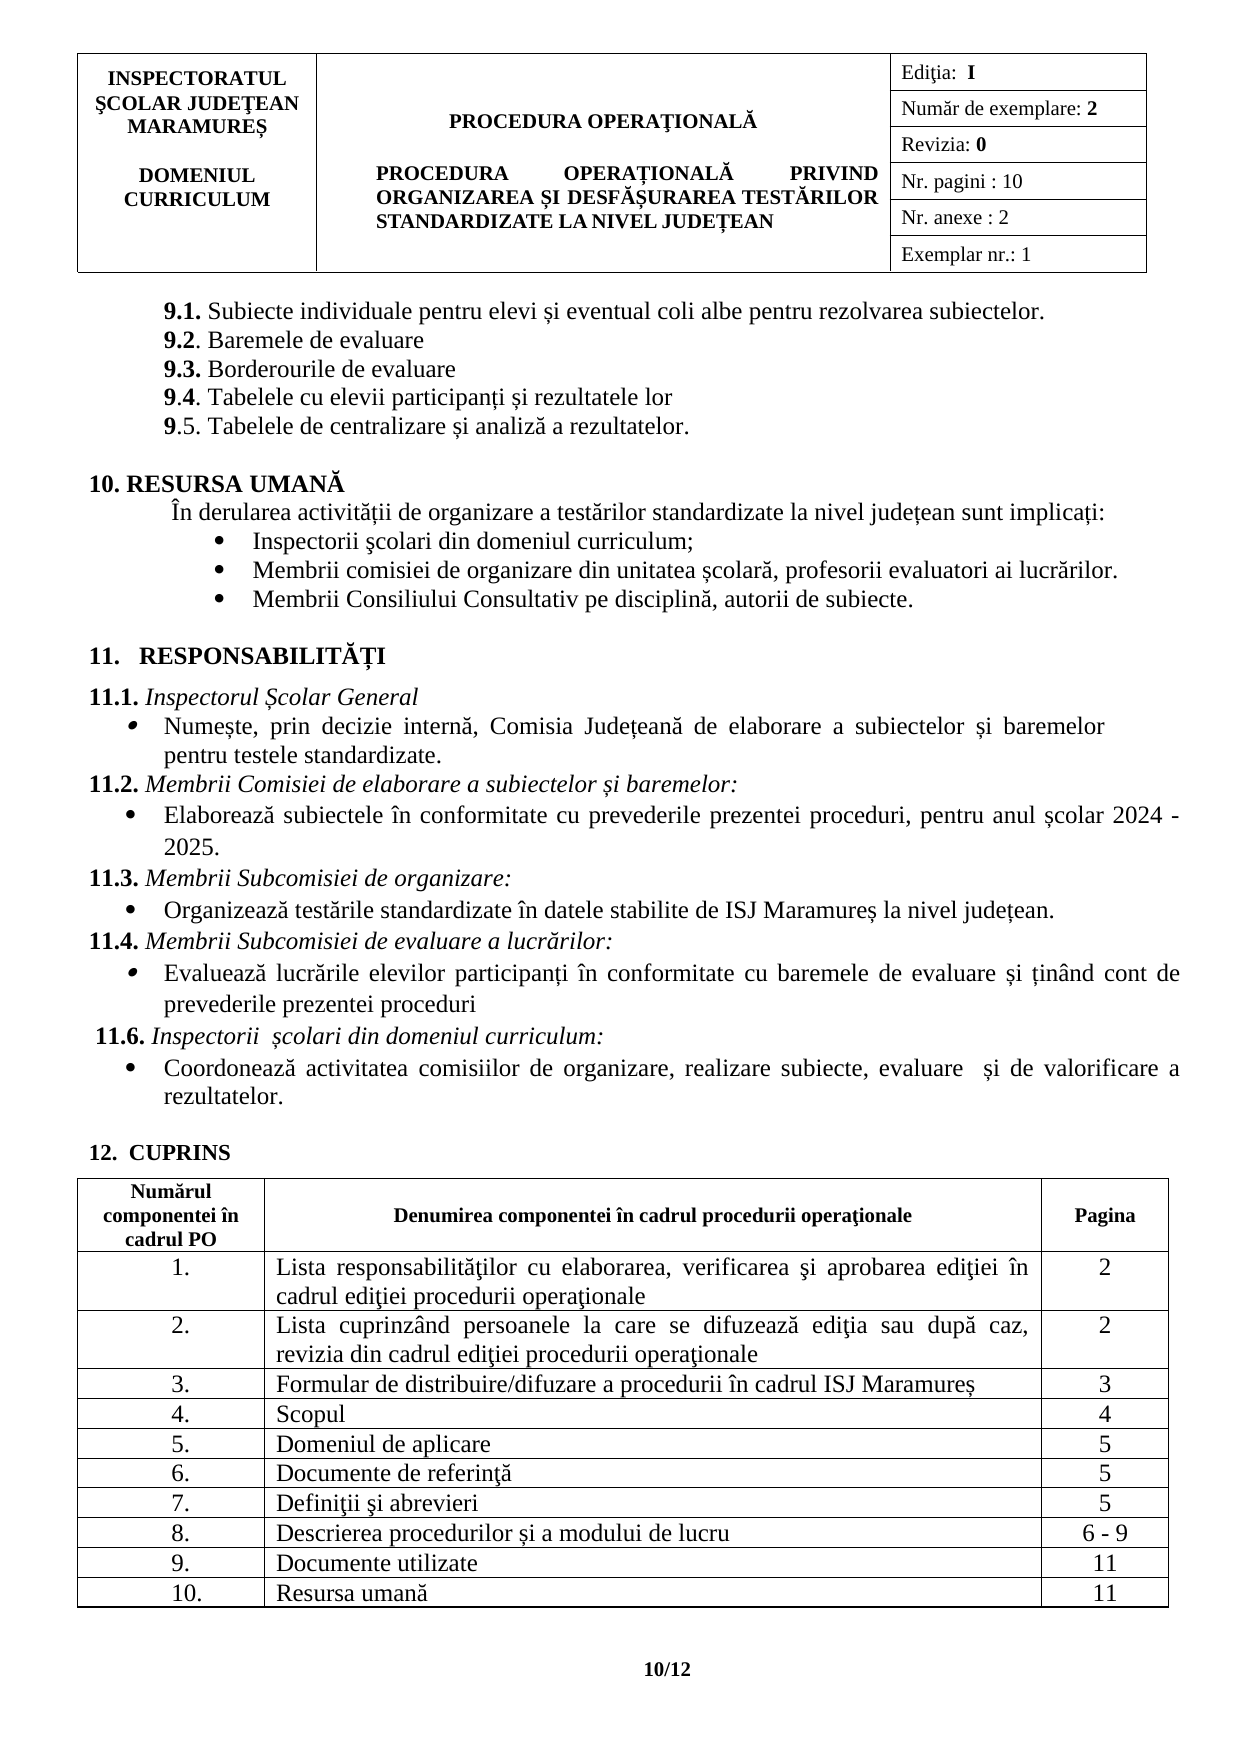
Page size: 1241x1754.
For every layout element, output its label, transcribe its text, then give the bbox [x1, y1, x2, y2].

table_header Numărul componentei în cadrul PO [78, 1179, 264, 1251]
list Organizează testările standardizate în datele stabilite de ISJ Maramureș la nivel județean. [126, 895, 1181, 924]
list Inspectorii şcolari din domeniul curriculum; [215, 526, 1181, 555]
table_cell 5 [1042, 1429, 1168, 1457]
table_cell 11 [1042, 1548, 1168, 1577]
table_header Denumirea componentei în cadrul procedurii operaţionale [265, 1179, 1041, 1251]
table_cell [78, 1488, 264, 1517]
list Membrii Consiliului Consultativ pe disciplină, autorii de subiecte. [215, 584, 1181, 612]
list Numește, prin decizie internă, Comisia Județeană de elaborare a subiectelor și baremelor pentru testele standardizate. [126, 711, 1105, 769]
table_cell [78, 1459, 264, 1487]
table_cell Lista responsabilităţilor cu elaborarea, verificarea şi aprobarea ediţiei în cadrul ediţiei procedurii operaţionale [265, 1252, 1041, 1309]
table_cell Domeniul de aplicare [265, 1429, 1041, 1457]
list 9.1. Subiecte individuale pentru elevi și eventual coli albe pentru rezolvarea subiectelor. [126, 296, 1181, 325]
list 10. RESURSA UMANĂ [89, 469, 1181, 497]
table_cell 4 [1042, 1399, 1168, 1428]
list Elaborează subiectele în conformitate cu prevederile prezentei proceduri, pentru anul școlar 2024 - 2025. [126, 800, 1181, 861]
table_cell Definiţii şi abrevieri [265, 1488, 1041, 1517]
table_cell [78, 1429, 264, 1457]
table_cell [78, 1399, 264, 1428]
table_cell Descrierea procedurilor și a modului de lucru [265, 1518, 1041, 1547]
list 9.3. Borderourile de evaluare [126, 354, 1181, 382]
table_cell 2 [1042, 1311, 1168, 1368]
text 11.1. Inspectorul Școlar General [89, 682, 1105, 711]
text 11.4. Membrii Subcomisiei de evaluare a lucrărilor: [89, 926, 1181, 955]
table_cell 11 [1042, 1578, 1168, 1606]
table_cell [78, 1311, 264, 1368]
table_cell Scopul [265, 1399, 1041, 1428]
list 9.2. Baremele de evaluare [126, 325, 1181, 354]
table_cell Documente de referinţă [265, 1459, 1041, 1487]
table_cell [78, 1369, 264, 1398]
table_cell 3 [1042, 1369, 1168, 1398]
table_cell 5 [1042, 1488, 1168, 1517]
table_cell [78, 1518, 264, 1547]
table_cell [78, 1252, 264, 1309]
table_cell [78, 1578, 264, 1606]
table_cell 6 - 9 [1042, 1518, 1168, 1547]
list 9.5. Tabelele de centralizare și analiză a rezultatelor. [126, 411, 1181, 440]
table_cell Lista cuprinzând persoanele la care se difuzează ediţia sau după caz, revizia din cadrul ediţiei procedurii operaţionale [265, 1311, 1041, 1368]
table_cell Formular de distribuire/difuzare a procedurii în cadrul ISJ Maramureș [265, 1369, 1041, 1398]
list Coordonează activitatea comisiilor de organizare, realizare subiecte, evaluare și de valorificare a rezultatelor. [126, 1053, 1181, 1110]
table_cell 2 [1042, 1252, 1168, 1309]
text 11.2. Membrii Comisiei de elaborare a subiectelor și baremelor: [89, 769, 1181, 797]
table_cell Documente utilizate [265, 1548, 1041, 1577]
list 9.4. Tabelele cu elevii participanți și rezultatele lor [126, 382, 1181, 411]
table_cell 5 [1042, 1459, 1168, 1487]
list RESPONSABILITĂȚI [89, 641, 1181, 670]
text 11.3. Membrii Subcomisiei de organizare: [89, 863, 1181, 892]
text 12. CUPRINS [89, 1139, 1181, 1165]
table_cell [78, 1548, 264, 1577]
table_header Pagina [1042, 1179, 1168, 1251]
list Membrii comisiei de organizare din unitatea școlară, profesorii evaluatori ai lucrărilor. [215, 555, 1181, 584]
list În derularea activității de organizare a testărilor standardizate la nivel județean sunt implicați: [171, 497, 1181, 526]
table_cell Resursa umană [265, 1578, 1041, 1606]
text 11.6. Inspectorii școlari din domeniul curriculum: [89, 1021, 1181, 1050]
list Evaluează lucrările elevilor participanți în conformitate cu baremele de evaluare și ținând cont de prevederile prezentei proceduri [126, 958, 1181, 1018]
